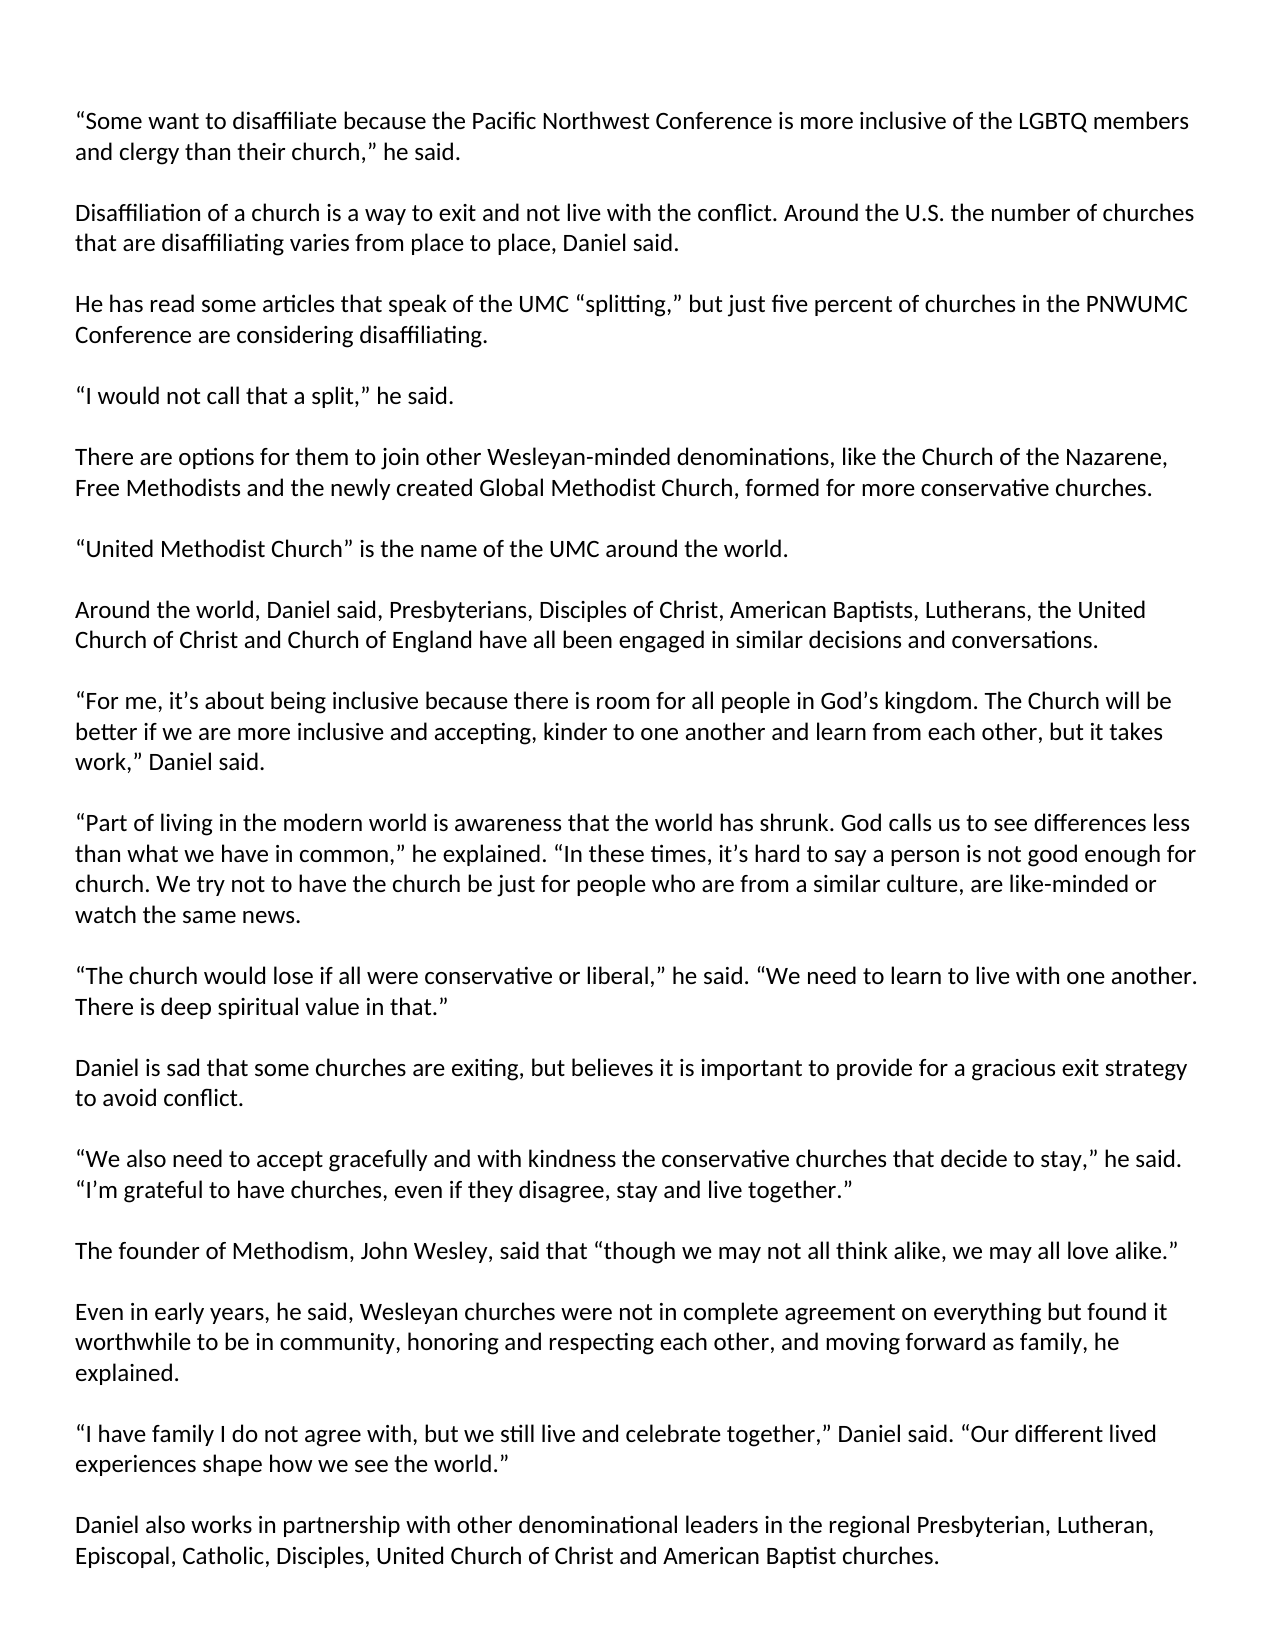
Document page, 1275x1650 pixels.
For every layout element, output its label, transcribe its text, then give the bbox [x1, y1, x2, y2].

text He has read some articles that speak of the UMC “splitting,” but just five percent of churches in the PNWUMC Conference are considering disaffiliating. [75, 289, 1200, 350]
text There are options for them to join other Wesleyan-minded denominations, like the Church of the Nazarene, Free Methodists and the newly created Global Methodist Church, formed for more conservative churches. [75, 441, 1200, 502]
text “I would not call that a split,” he said. [75, 380, 1200, 411]
text Daniel also works in partnership with other denominational leaders in the regional Presbyterian, Lutheran, Episcopal, Catholic, Disciples, United Church of Christ and American Baptist churches. [75, 1509, 1200, 1571]
text “Part of living in the modern world is awareness that the world has shrunk. God calls us to see differences less than what we have in common,” he explained. “In these times, it’s hard to say a person is not good enough for church. We try not to have the church be just for people who are from a similar culture, are like-minded or watch the same news. [75, 807, 1200, 929]
text “I have family I do not agree with, but we still live and celebrate together,” Daniel said. “Our different lived experiences shape how we see the world.” [75, 1418, 1200, 1479]
text Even in early years, he said, Wesleyan churches were not in complete agreement on everything but found it worthwhile to be in community, honoring and respecting each other, and moving forward as family, he explained. [75, 1296, 1200, 1387]
text Disaffiliation of a church is a way to exit and not live with the conflict. Around the U.S. the number of churches that are disaffiliating varies from place to place, Daniel said. [75, 197, 1200, 258]
text The founder of Methodism, John Wesley, said that “though we may not all think alike, we may all love alike.” [75, 1235, 1200, 1265]
text “Some want to disaffiliate because the Pacific Northwest Conference is more inclusive of the LGBTQ members and clergy than their church,” he said. [75, 106, 1200, 167]
text “United Methodist Church” is the name of the UMC around the world. [75, 533, 1200, 563]
text Daniel is sad that some churches are exiting, but believes it is important to provide for a gracious exit strategy to avoid conflict. [75, 1052, 1200, 1113]
text “The church would lose if all were conservative or liberal,” he said. “We need to learn to live with one another. There is deep spiritual value in that.” [75, 960, 1200, 1021]
text “For me, it’s about being inclusive because there is room for all people in God’s kingdom. The Church will be better if we are more inclusive and accepting, kinder to one another and learn from each other, but it takes work,” Daniel said. [75, 685, 1200, 777]
text “We also need to accept gracefully and with kindness the conservative churches that decide to stay,” he said. “I’m grateful to have churches, even if they disagree, stay and live together.” [75, 1143, 1200, 1204]
text Around the world, Daniel said, Presbyterians, Disciples of Christ, American Baptists, Lutherans, the United Church of Christ and Church of England have all been engaged in similar decisions and conversations. [75, 594, 1200, 655]
